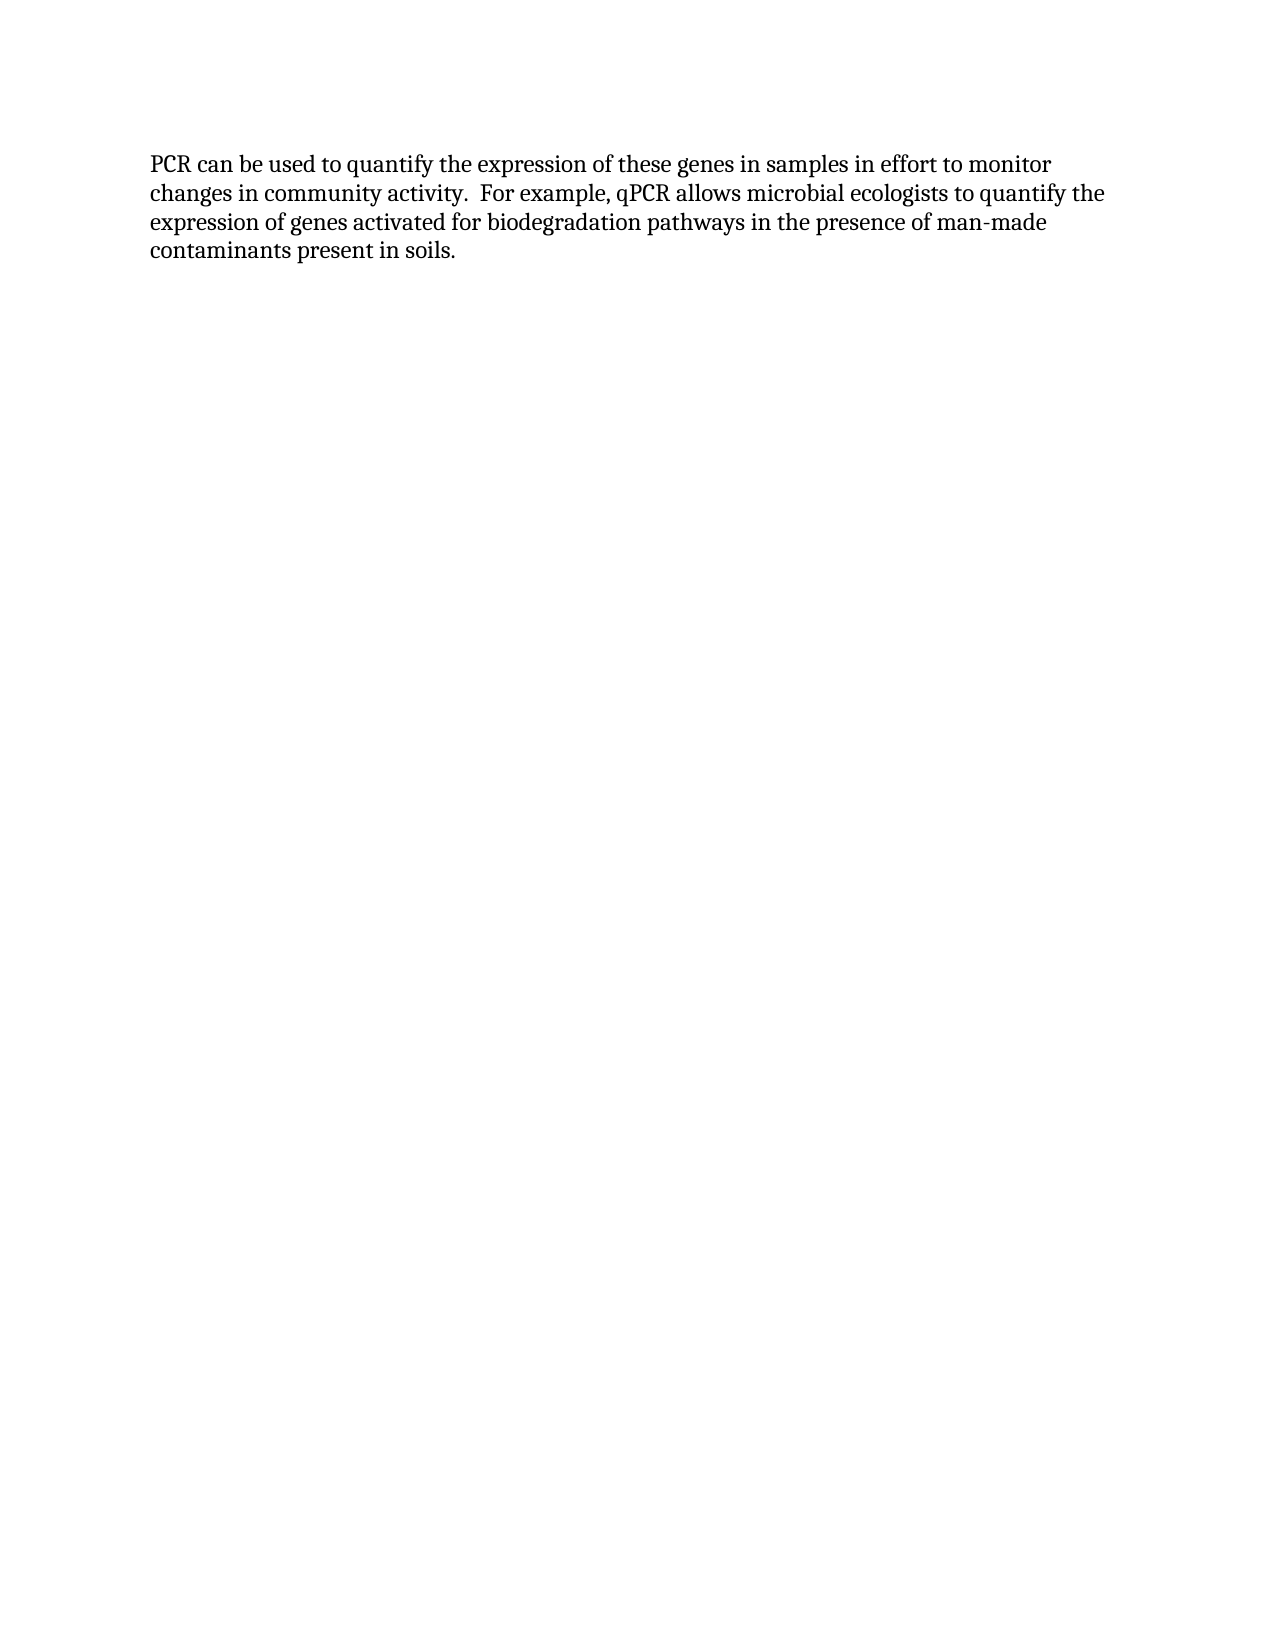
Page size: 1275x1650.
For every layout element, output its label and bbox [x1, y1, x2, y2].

text [150, 150, 1125, 265]
